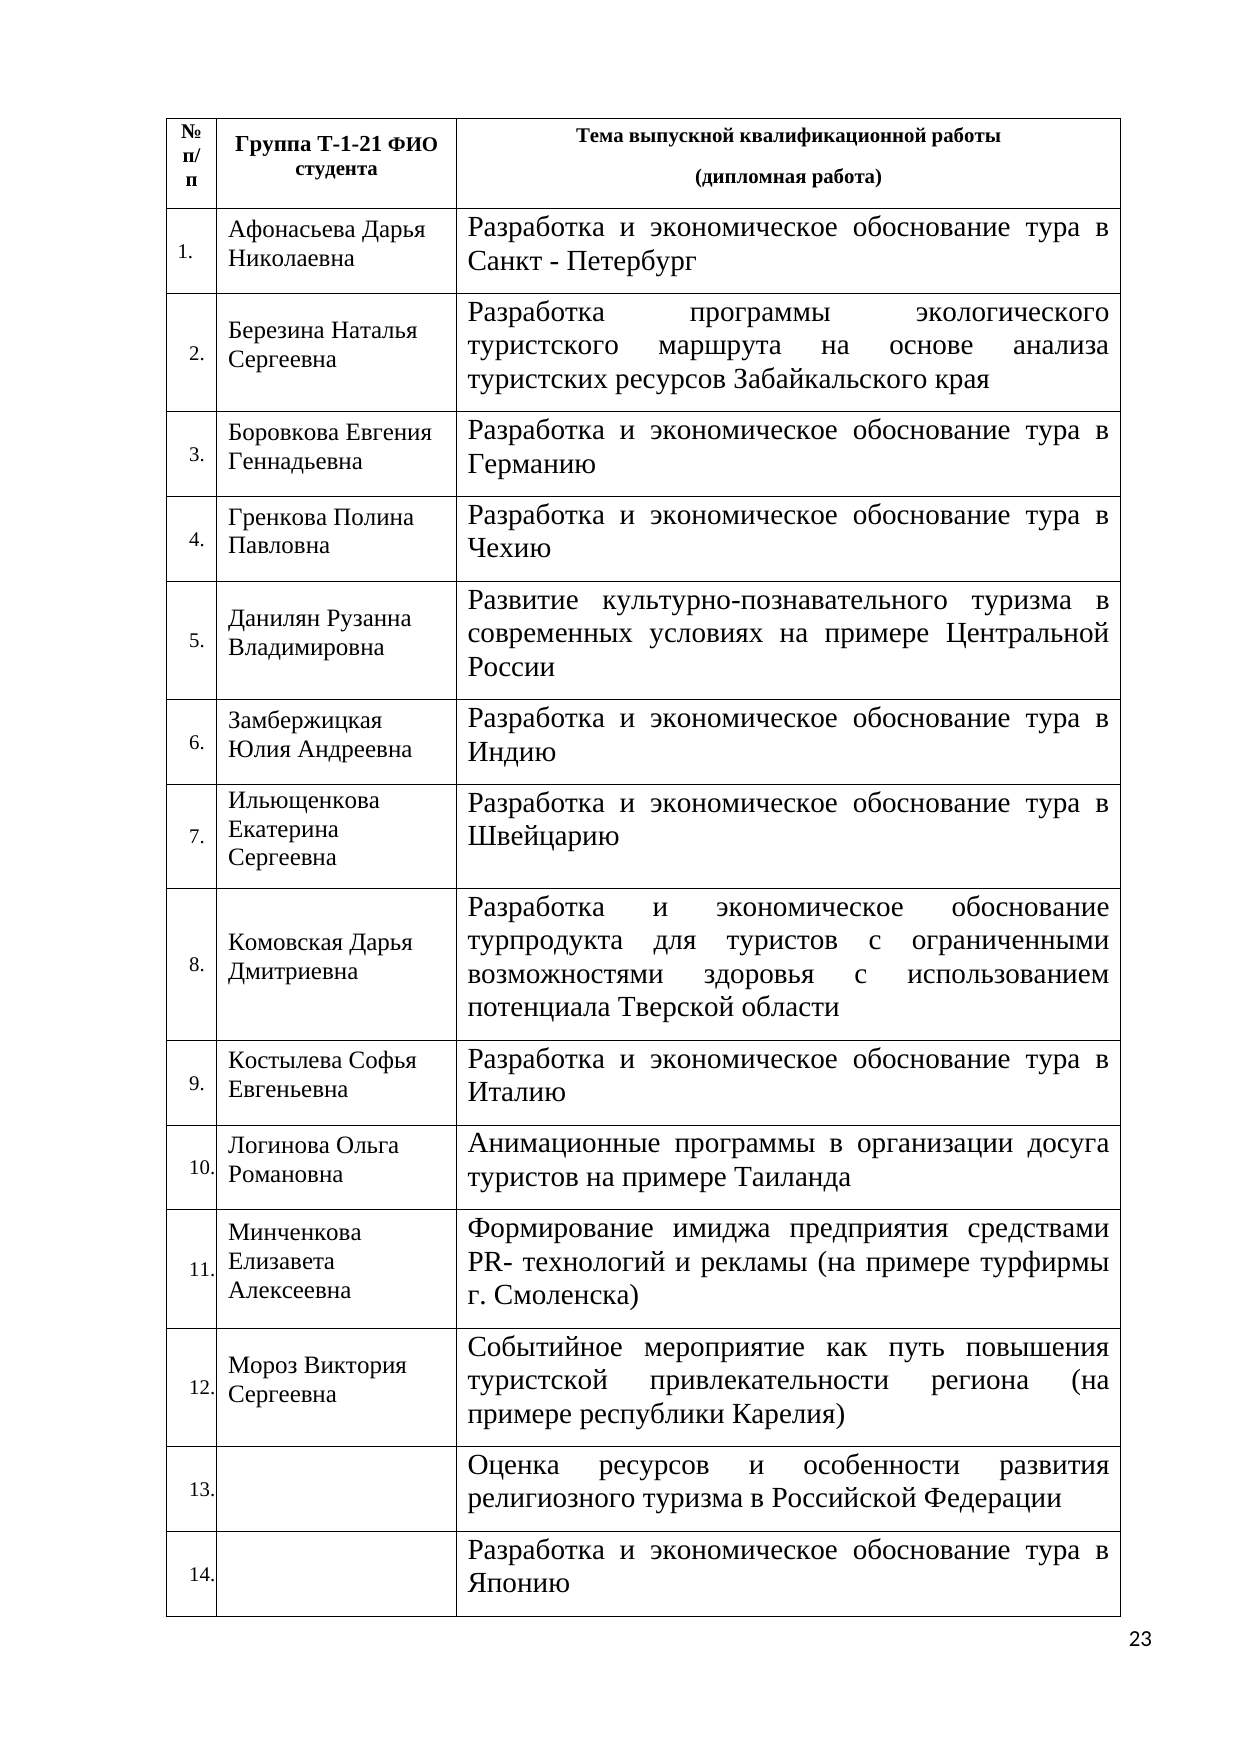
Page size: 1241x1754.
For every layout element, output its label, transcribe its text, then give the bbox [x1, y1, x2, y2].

table_cell [167, 700, 216, 784]
table_cell Событийное мероприятие как путь повышения туристской привлекательности региона (на примере республики Карелия) [457, 1329, 1120, 1446]
table_cell Разработка программы экологического туристского маршрута на основе анализа туристских ресурсов Забайкальского края [457, 294, 1120, 411]
table_header Группа Т-1-21 ФИО студента [217, 119, 456, 208]
table_cell Гренкова Полина Павловна [217, 497, 456, 581]
table_cell Афонасьева Дарья Николаевна [217, 209, 456, 293]
table_cell Разработка и экономическое обоснование тура в Германию [457, 412, 1120, 496]
table_cell [167, 1329, 216, 1446]
table_cell Минченкова Елизавета Алексеевна [217, 1210, 456, 1328]
table_cell [167, 889, 216, 1040]
table_cell Логинова Ольга Романовна [217, 1126, 456, 1209]
table_cell Разработка и экономическое обоснование тура в Санкт - Петербург [457, 209, 1120, 293]
table_header № п/п [167, 119, 216, 208]
table_cell [167, 1126, 216, 1209]
table_cell [167, 1532, 216, 1616]
table_cell Березина Наталья Сергеевна [217, 294, 456, 411]
table_cell [167, 294, 216, 411]
table_cell [167, 412, 216, 496]
table_cell [217, 1447, 456, 1531]
table_cell [167, 1041, 216, 1124]
table_cell Разработка и экономическое обоснование турпродукта для туристов с ограниченными возможностями здоровья с использованием потенциала Тверской области [457, 889, 1120, 1040]
table_cell [167, 1447, 216, 1531]
table_cell Комовская Дарья Дмитриевна [217, 889, 456, 1040]
table_cell Разработка и экономическое обоснование тура в Швейцарию [457, 785, 1120, 888]
table_cell Развитие культурно-познавательного туризма в современных условиях на примере Центральной России [457, 582, 1120, 699]
table_cell Боровкова Евгения Геннадьевна [217, 412, 456, 496]
table_cell Разработка и экономическое обоснование тура в Японию [457, 1532, 1120, 1616]
table_cell Замбержицкая Юлия Андреевна [217, 700, 456, 784]
table_cell [217, 1532, 456, 1616]
table_cell Формирование имиджа предприятия средствами PR- технологий и рекламы (на примере турфирмы г. Смоленска) [457, 1210, 1120, 1328]
table_cell Оценка ресурсов и особенности развития религиозного туризма в Российской Федерации [457, 1447, 1120, 1531]
table_cell [167, 209, 216, 293]
table_cell Ильющенкова Екатерина Сергеевна [217, 785, 456, 888]
table_cell Разработка и экономическое обоснование тура в Италию [457, 1041, 1120, 1124]
table_cell [167, 1210, 216, 1328]
table_cell Разработка и экономическое обоснование тура в Чехию [457, 497, 1120, 581]
table_cell Костылева Софья Евгеньевна [217, 1041, 456, 1124]
table_header Тема выпускной квалификационной работы (дипломная работа) [457, 119, 1120, 208]
table_cell Мороз Виктория Сергеевна [217, 1329, 456, 1446]
table_cell [167, 785, 216, 888]
table_cell Данилян Рузанна Владимировна [217, 582, 456, 699]
table_cell [167, 497, 216, 581]
table_cell [167, 582, 216, 699]
table_cell Разработка и экономическое обоснование тура в Индию [457, 700, 1120, 784]
table_cell Анимационные программы в организации досуга туристов на примере Таиланда [457, 1126, 1120, 1209]
